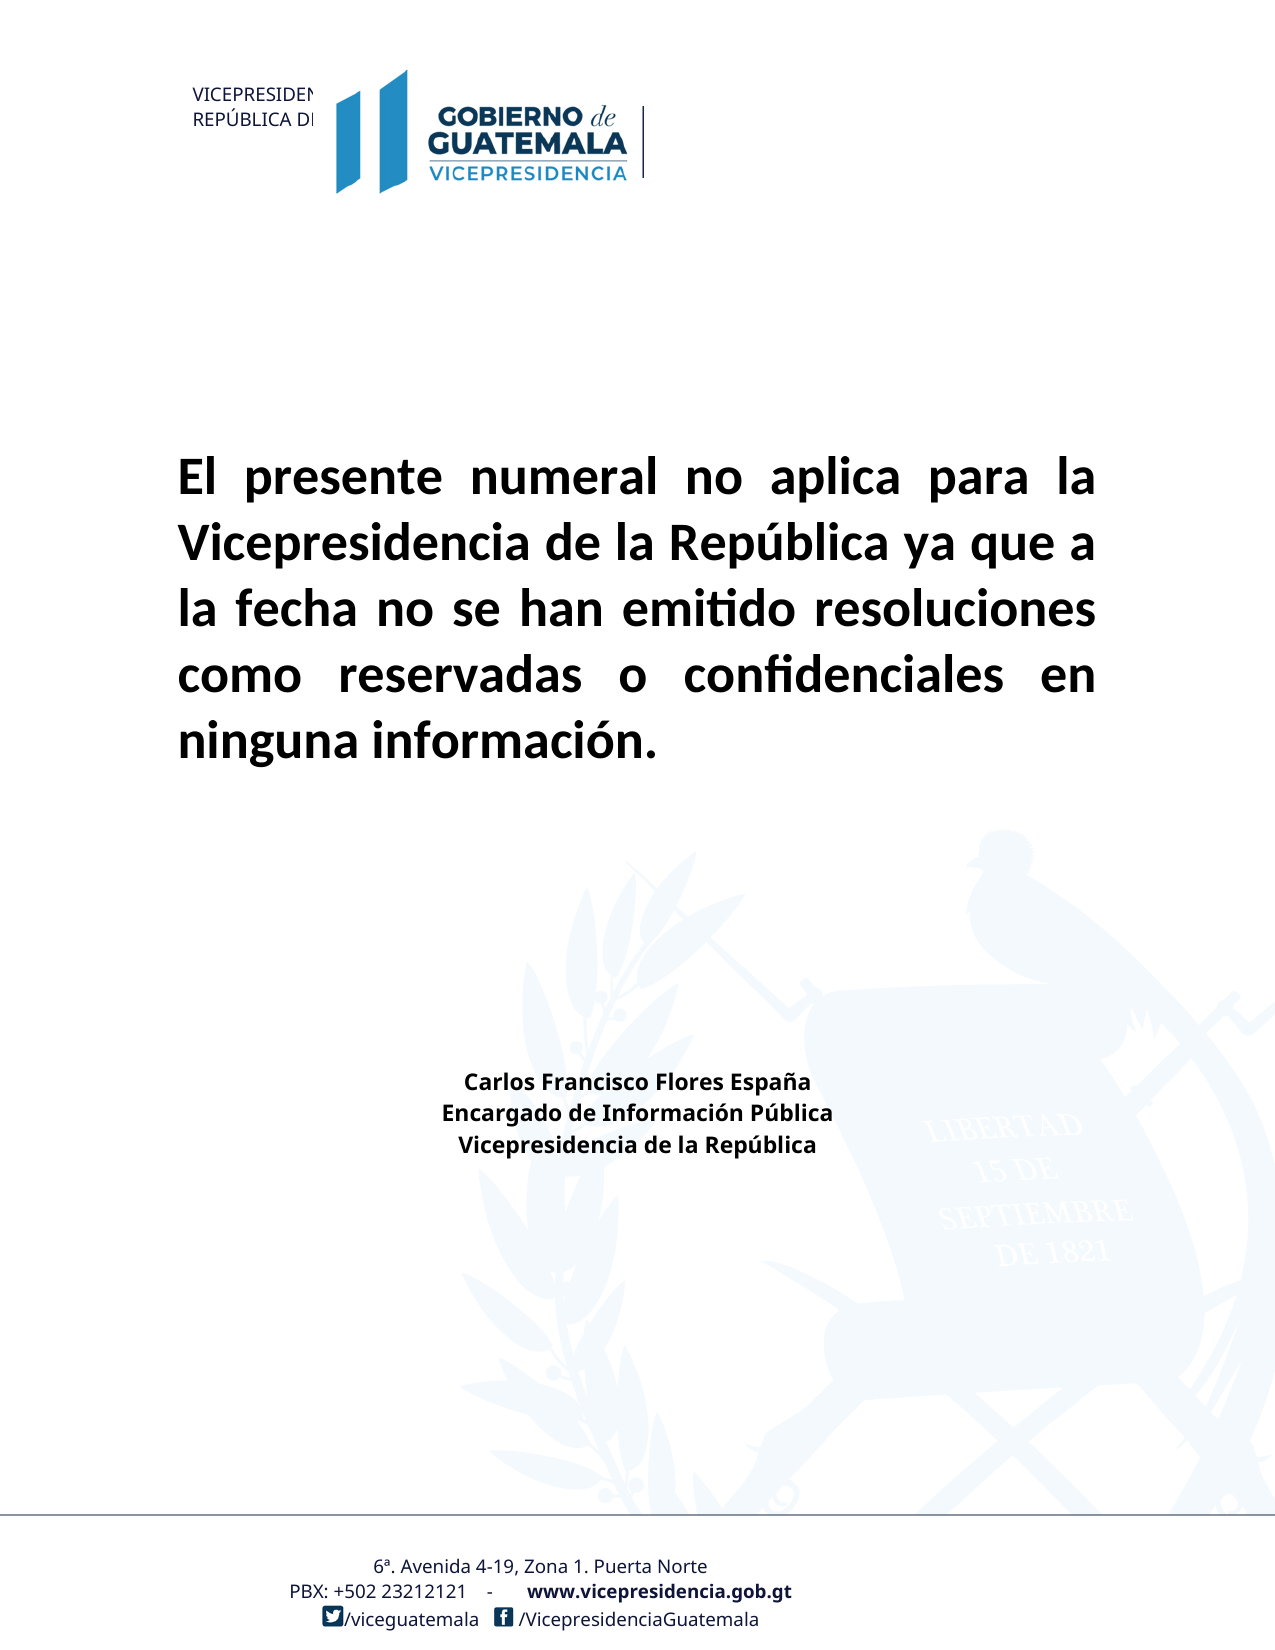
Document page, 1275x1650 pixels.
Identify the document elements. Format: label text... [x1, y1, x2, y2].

text Encargado de Información Pública [177, 1097, 1098, 1129]
picture [0, 0, 1275, 1650]
text Carlos Francisco Flores España [177, 1066, 1098, 1097]
text Vicepresidencia de la República [177, 1129, 1098, 1160]
text El presente numeral no aplica para la Vicepresidencia de la República ya que a la fecha no se han emitido resoluciones como reservadas o confidenciales en ninguna información. [177, 442, 1098, 772]
